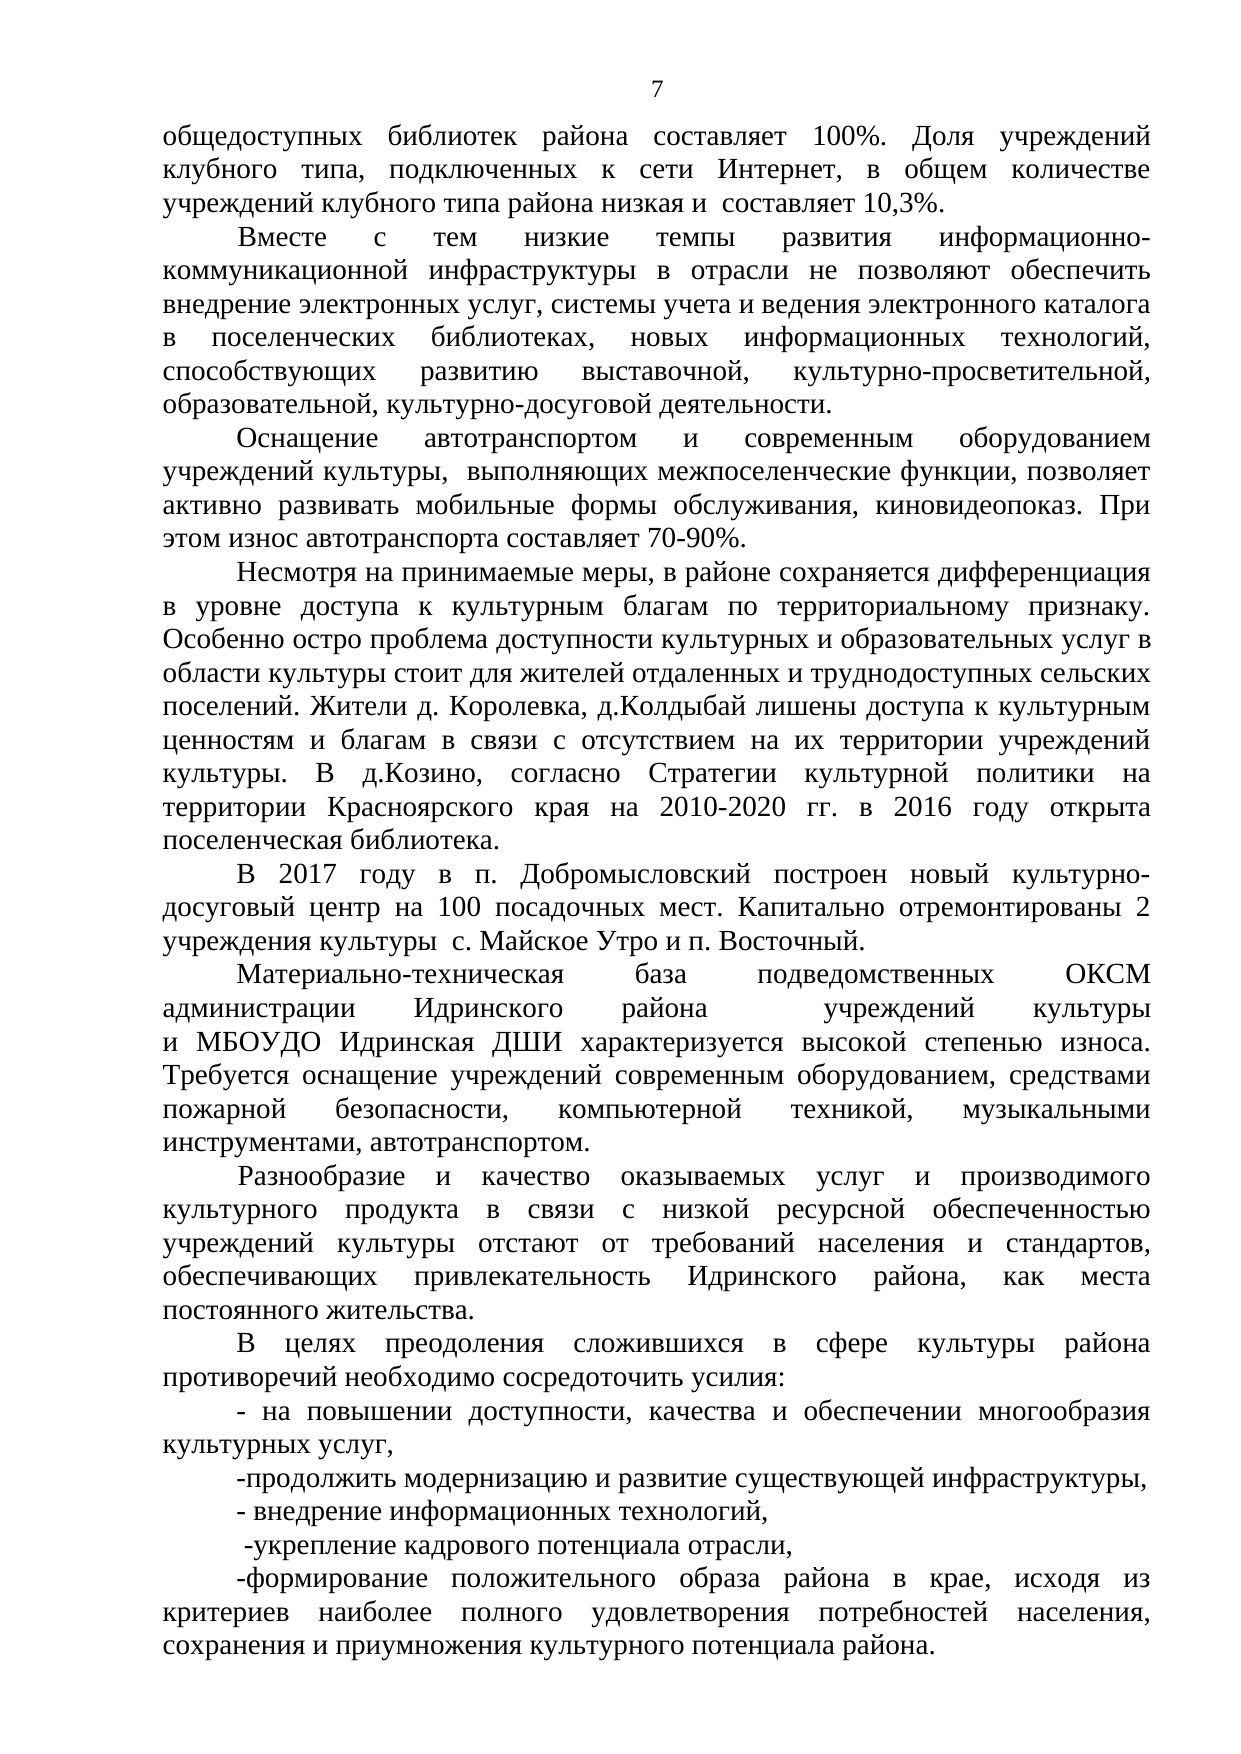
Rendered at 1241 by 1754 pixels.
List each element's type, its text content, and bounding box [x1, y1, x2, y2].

text Разнообразие и качество оказываемых услуг и производимого культурного продукта в связи с низкой ресурсной обеспеченностью учреждений культуры отстают от требований населения и стандартов, обеспечивающих привлекательность Идринского района, как места постоянного жительства. [162, 1158, 1152, 1326]
text В целях преодоления сложившихся в сфере культуры района противоречий необходимо сосредоточить усилия: [162, 1326, 1152, 1393]
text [162, 118, 1152, 219]
text Вместе с тем низкие темпы развития информационно-коммуникационной инфраструктуры в отрасли не позволяют обеспечить внедрение электронных услуг, системы учета и ведения электронного каталога в поселенческих библиотеках, новых информационных технологий, способствующих развитию выставочной, культурно-просветительной, образовательной, культурно-досуговой деятельности. [162, 219, 1152, 420]
text -формирование положительного образа района в крае, исходя из критериев наиболее полного удовлетворения потребностей населения, сохранения и приумножения культурного потенциала района. [162, 1560, 1152, 1661]
text Материально-техническая база подведомственных ОКСМ администрации Идринского района учреждений культуры и МБОУДО Идринская ДШИ характеризуется высокой степенью износа. Требуется оснащение учреждений современным оборудованием, средствами пожарной безопасности, компьютерной техникой, музыкальными инструментами, автотранспортом. [162, 957, 1152, 1158]
text -продолжить модернизацию и развитие существующей инфраструктуры, [162, 1460, 1152, 1493]
text Несмотря на принимаемые меры, в районе сохраняется дифференциация в уровне доступа к культурным благам по территориальному признаку. Особенно остро проблема доступности культурных и образовательных услуг в области культуры стоит для жителей отдаленных и труднодоступных сельских поселений. Жители д. Королевка, д.Колдыбай лишены доступа к культурным ценностям и благам в связи с отсутствием на их территории учреждений культуры. В д.Козино, согласно Стратегии культурной политики на территории Красноярского края на 2010-2020 гг. в 2016 году открыта поселенческая библиотека. [162, 554, 1152, 856]
text - на повышении доступности, качества и обеспечении многообразия культурных услуг, [162, 1393, 1152, 1460]
text - внедрение информационных технологий, [162, 1493, 1152, 1527]
text Оснащение автотранспортом и современным оборудованием учреждений культуры, выполняющих межпоселенческие функции, позволяет активно развивать мобильные формы обслуживания, киновидеопоказ. При этом износ автотранспорта составляет 70-90%. [162, 420, 1152, 554]
text -укрепление кадрового потенциала отрасли, [162, 1527, 1152, 1560]
text В 2017 году в п. Добромысловский построен новый культурно-досуговый центр на 100 посадочных мест. Капитально отремонтированы 2 учреждения культуры с. Майское Утро и п. Восточный. [162, 856, 1152, 957]
